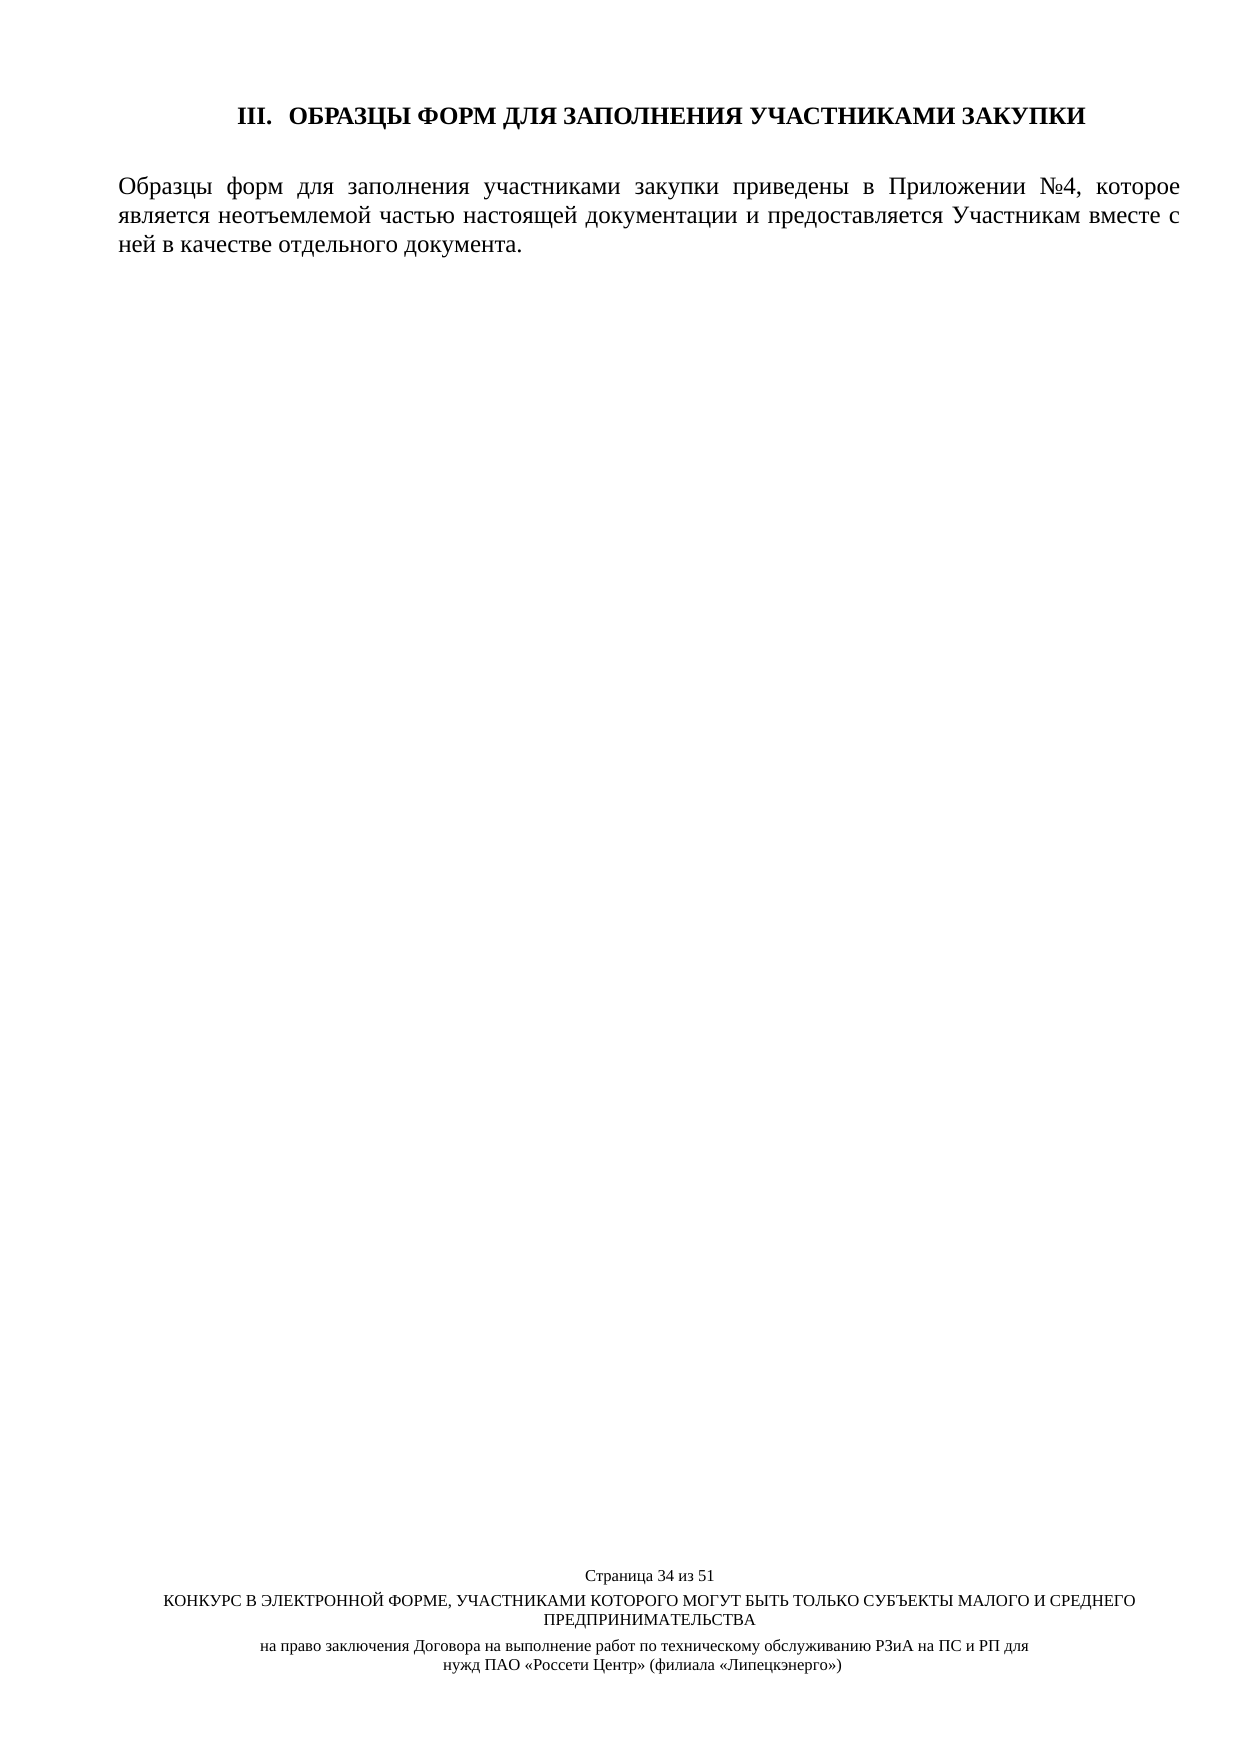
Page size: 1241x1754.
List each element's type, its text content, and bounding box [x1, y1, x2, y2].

subtitle ОБРАЗЦЫ ФОРМ ДЛЯ ЗАПОЛНЕНИЯ УЧАСТНИКАМИ ЗАКУПКИ [118, 101, 1181, 130]
subtitle Образцы форм для заполнения участниками закупки приведены в Приложении №4, которое является неотъемлемой частью настоящей документации и предоставляется Участникам вместе с ней в качестве отдельного документа. [118, 171, 1181, 257]
